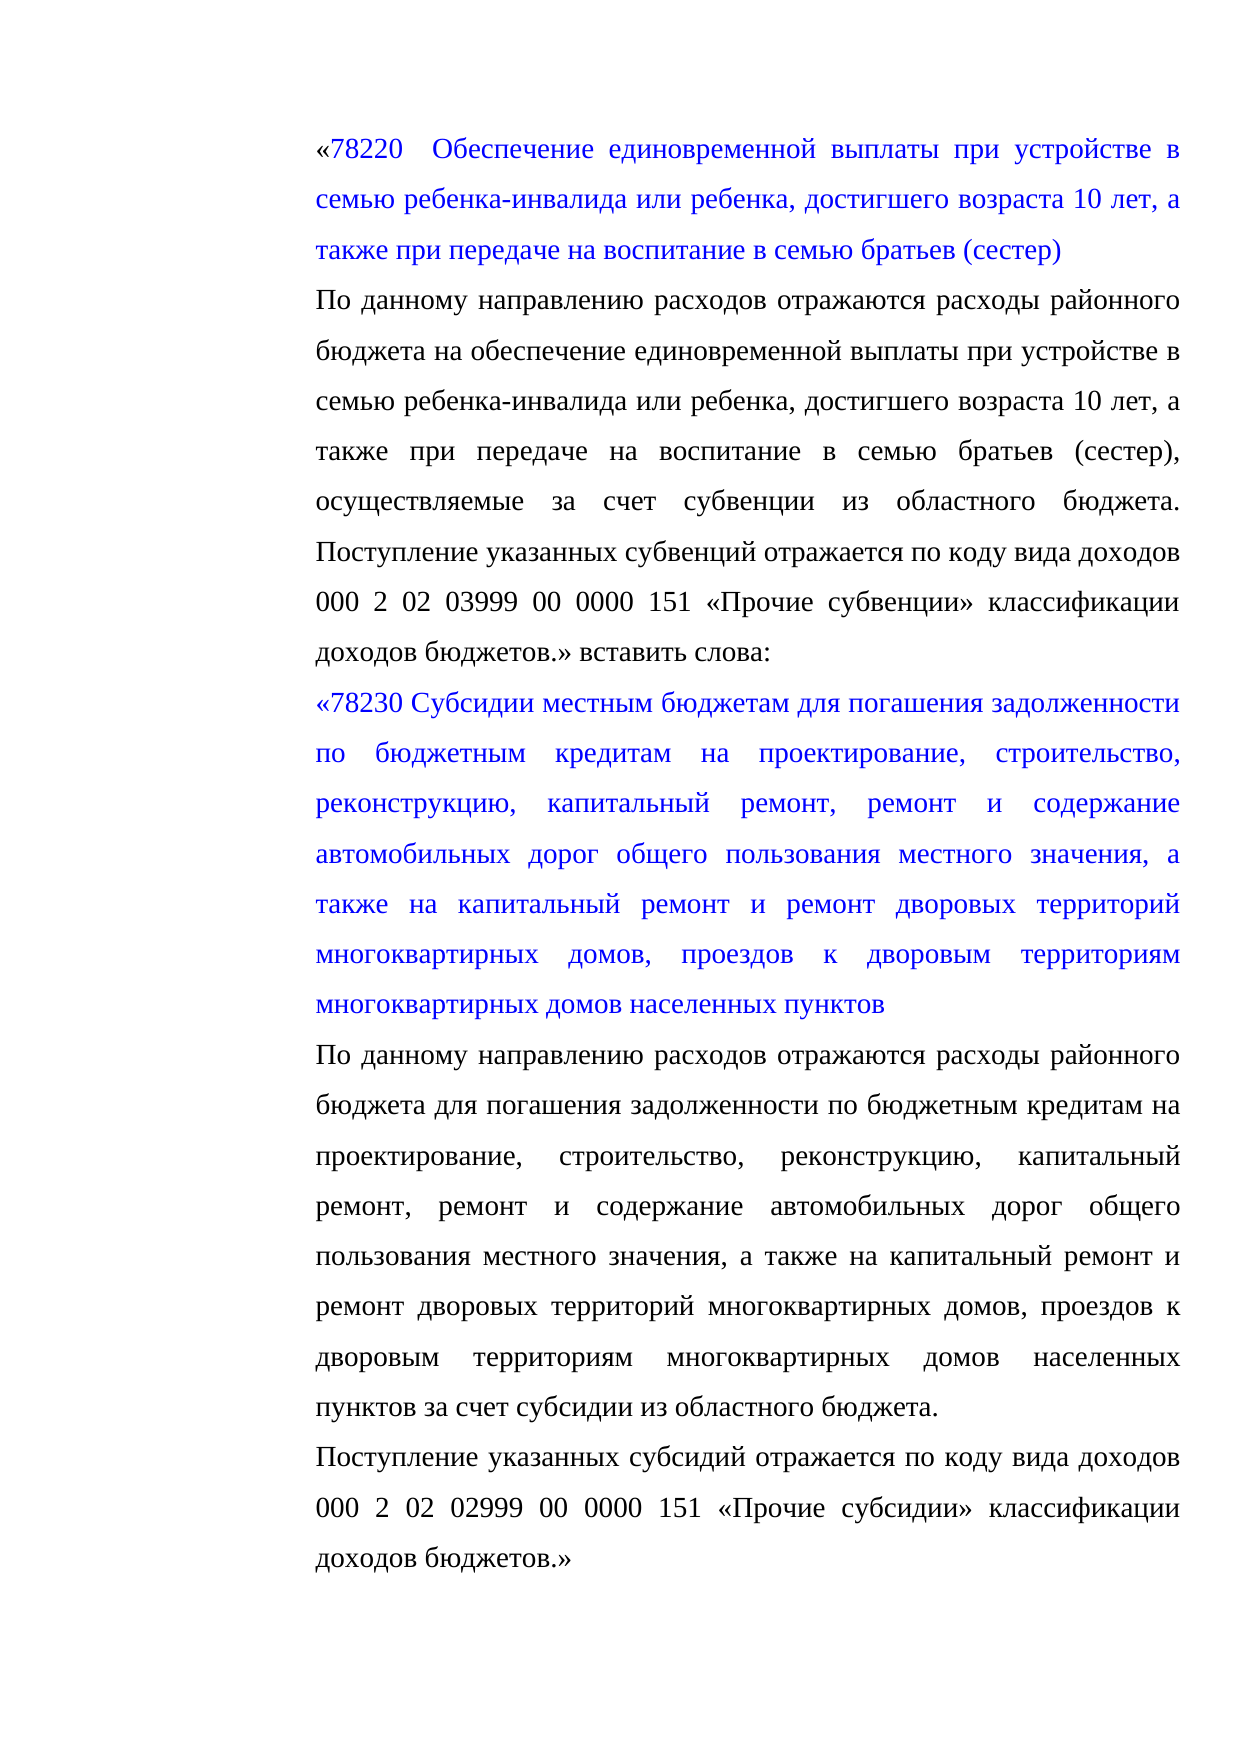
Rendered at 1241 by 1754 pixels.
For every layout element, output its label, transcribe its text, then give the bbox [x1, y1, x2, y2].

list По данному направлению расходов отражаются расходы районного бюджета для погашения задолженности по бюджетным кредитам на проектирование, строительство, реконструкцию, капитальный ремонт, ремонт и содержание автомобильных дорог общего пользования местного значения, а также на капитальный ремонт и ремонт дворовых территорий многоквартирных домов, проездов к дворовым территориям многоквартирных домов населенных пунктов за счет субсидии из областного бюджета. [315, 1037, 1181, 1423]
list Поступление указанных субсидий отражается по коду вида доходов 000 2 02 02999 00 0000 151 «Прочие субсидии» классификации доходов бюджетов.» [315, 1439, 1181, 1574]
list «78230 Субсидии местным бюджетам для погашения задолженности по бюджетным кредитам на проектирование, строительство, реконструкцию, капитальный ремонт, ремонт и содержание автомобильных дорог общего пользования местного значения, а также на капитальный ремонт и ремонт дворовых территорий многоквартирных домов, проездов к дворовым территориям многоквартирных домов населенных пунктов [315, 685, 1181, 1020]
list «78220 Обеспечение единовременной выплаты при устройстве в семью ребенка-инвалида или ребенка, достигшего возраста 10 лет, а также при передаче на воспитание в семью братьев (сестер) [315, 131, 1181, 266]
list По данному направлению расходов отражаются расходы районного бюджета на обеспечение единовременной выплаты при устройстве в семью ребенка-инвалида или ребенка, достигшего возраста 10 лет, а также при передаче на воспитание в семью братьев (сестер), осуществляемые за счет субвенции из областного бюджета. Поступление указанных субвенций отражается по коду вида доходов 000 2 02 03999 00 0000 151 «Прочие субвенции» классификации доходов бюджетов.» вставить слова: [315, 282, 1181, 668]
